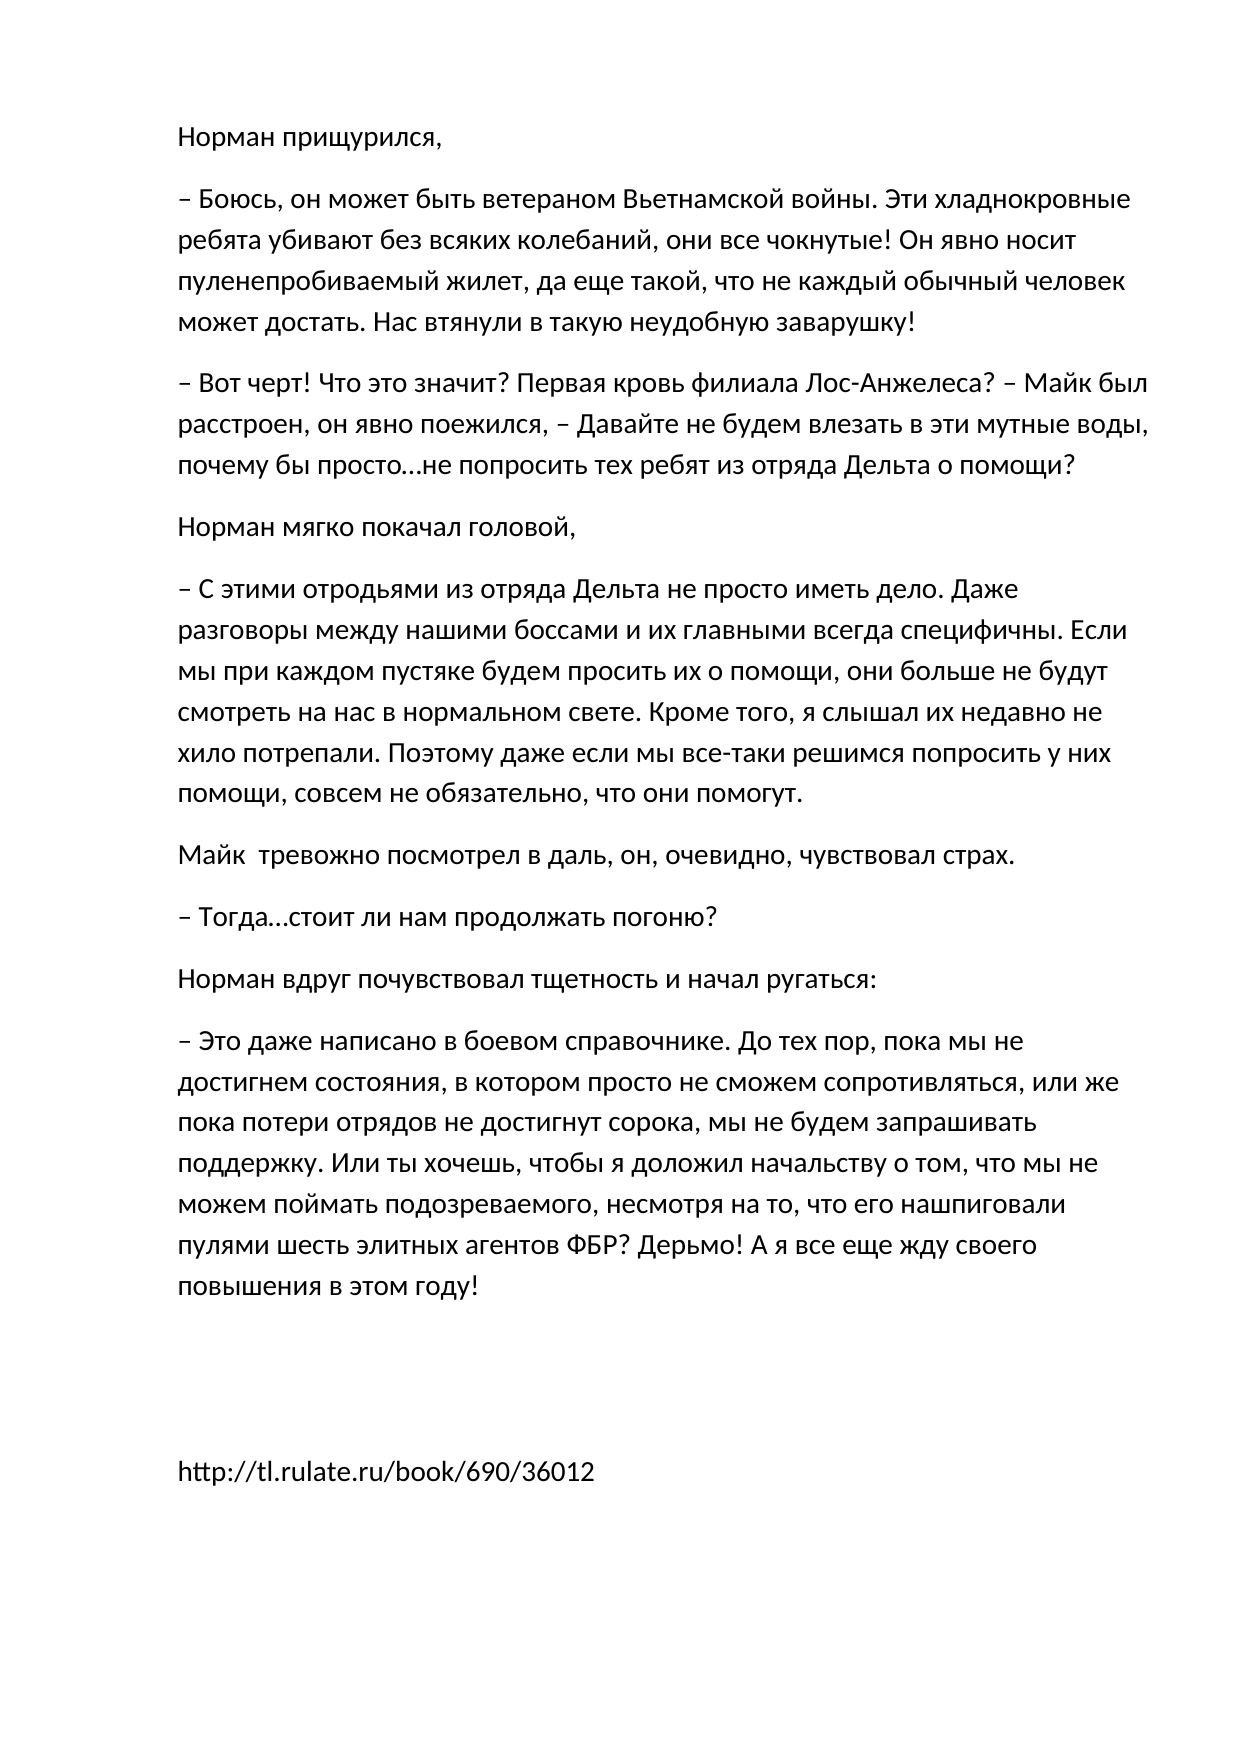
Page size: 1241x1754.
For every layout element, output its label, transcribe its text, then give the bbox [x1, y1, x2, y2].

text Норман вдруг почувствовал тщетность и начал ругаться: [177, 960, 1152, 996]
text – Боюсь, он может быть ветераном Вьетнамской войны. Эти хладнокровные ребята убивают без всяких колебаний, они все чокнутые! Он явно носит пуленепробиваемый жилет, да еще такой, что не каждый обычный человек может достать. Нас втянули в такую неудобную заварушку! [177, 180, 1152, 338]
text – С этими отродьями из отряда Дельта не просто иметь дело. Даже разговоры между нашими боссами и их главными всегда специфичны. Если мы при каждом пустяке будем просить их о помощи, они больше не будут смотреть на нас в нормальном свете. Кроме того, я слышал их недавно не хило потрепали. Поэтому даже если мы все-таки решимся попросить у них помощи, совсем не обязательно, что они помогут. [177, 570, 1152, 810]
text – Вот черт! Что это значит? Первая кровь филиала Лос-Анжелеса? – Майк был расстроен, он явно поежился, – Давайте не будем влезать в эти мутные воды, почему бы просто…не попросить тех ребят из отряда Дельта о помощи? [177, 364, 1152, 482]
text Норман мягко покачал головой, [177, 508, 1152, 544]
text Норман прищурился, [177, 118, 1152, 154]
text – Тогда…стоит ли нам продолжать погоню? [177, 898, 1152, 934]
text – Это даже написано в боевом справочнике. До тех пор, пока мы не достигнем состояния, в котором просто не сможем сопротивляться, или же пока потери отрядов не достигнут сорока, мы не будем запрашивать поддержку. Или ты хочешь, чтобы я доложил начальству о том, что мы не можем поймать подозреваемого, несмотря на то, что его нашпиговали пулями шесть элитных агентов ФБР? Дерьмо! А я все еще жду своего повышения в этом году! [177, 1022, 1152, 1303]
text http://tl.rulate.ru/book/690/36012 [177, 1453, 1152, 1488]
text Майк тревожно посмотрел в даль, он, очевидно, чувствовал страх. [177, 836, 1152, 872]
